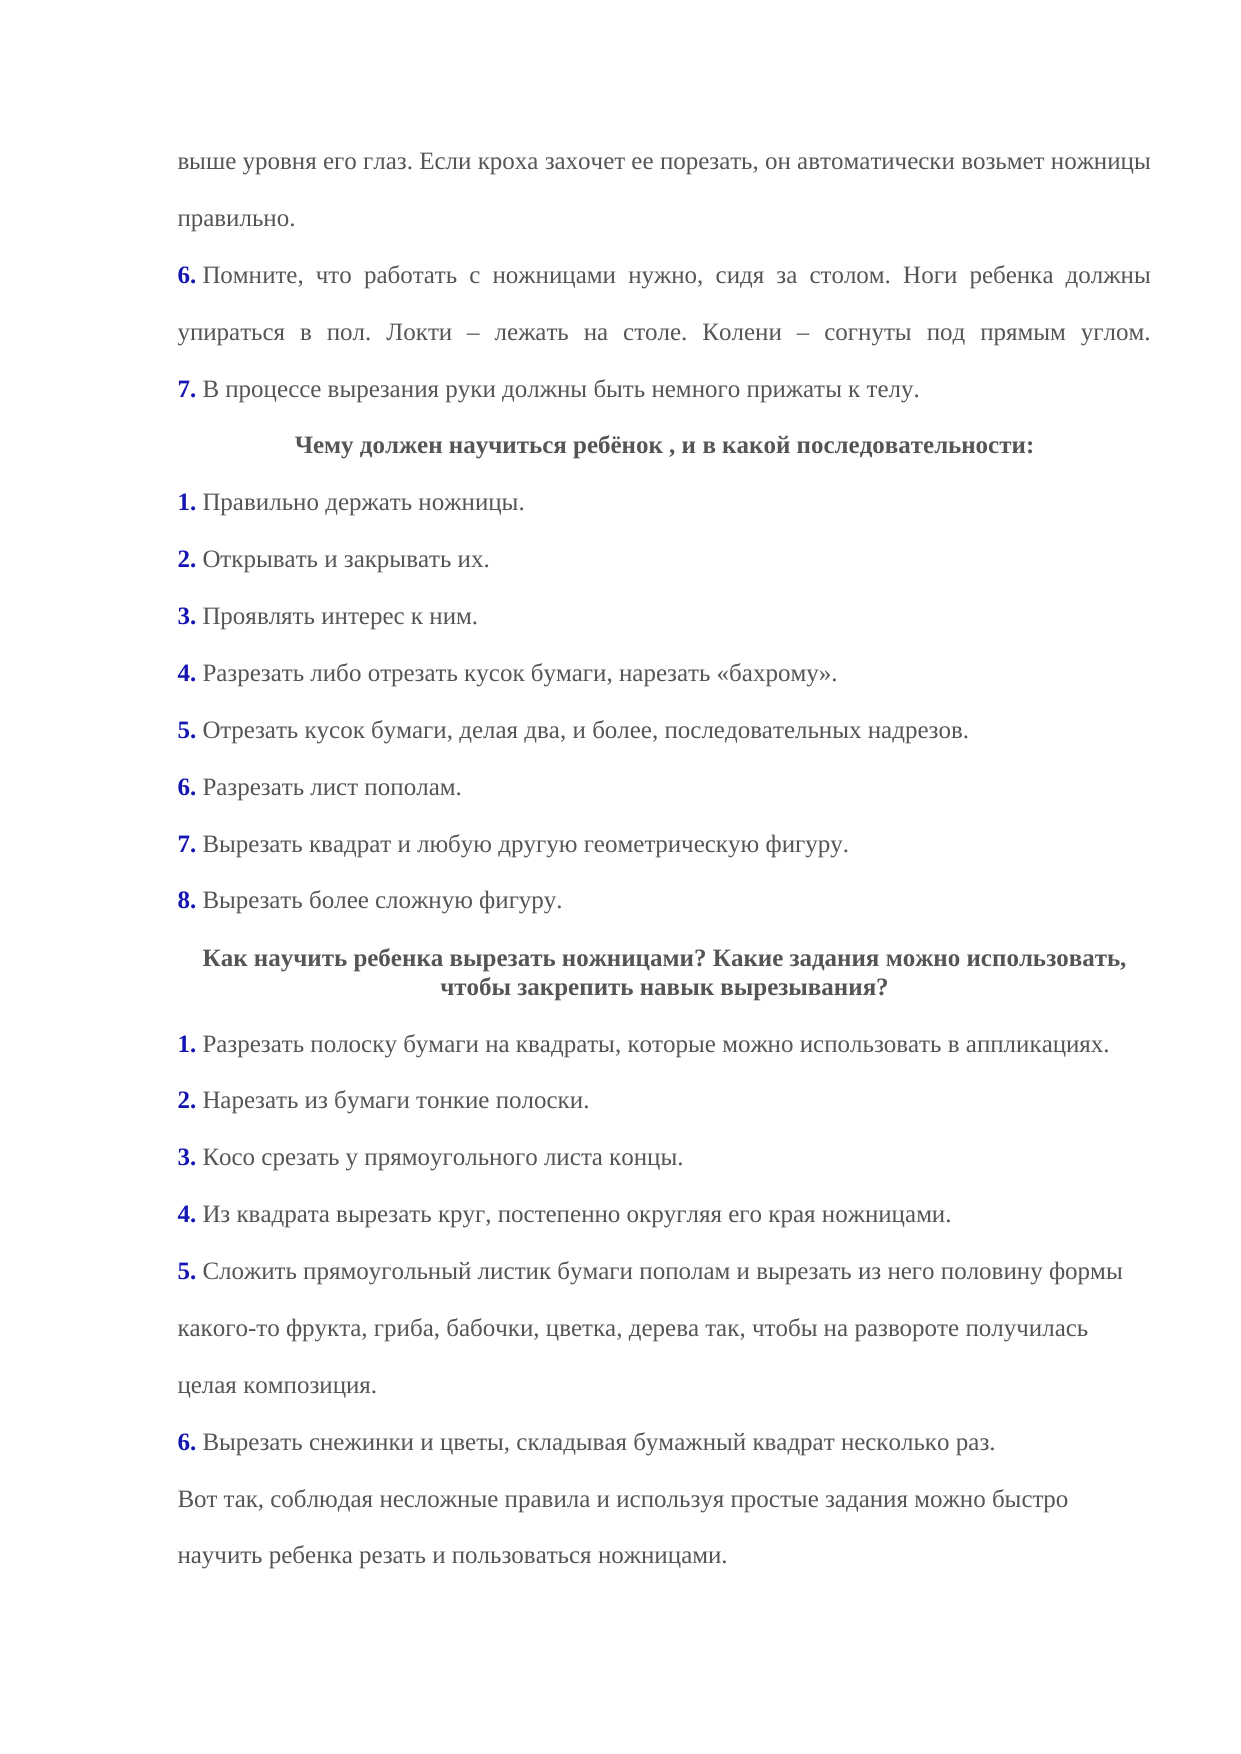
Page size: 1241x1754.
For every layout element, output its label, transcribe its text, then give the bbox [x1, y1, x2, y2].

text 1. Правильно держать ножницы. 2. Открывать и закрывать их. 3. Проявлять интерес к ним. 4. Разрезать либо отрезать кусок бумаги, нарезать «бахрому». 5. Отрезать кусок бумаги, делая два, и более, последовательных надрезов. 6. Разрезать лист пополам. 7. Вырезать квадрат и любую другую геометрическую фигуру. 8. Вырезать более сложную фигуру. [177, 459, 1152, 914]
text Чему должен научиться ребёнок , и в какой последовательности: [177, 402, 1152, 459]
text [177, 118, 1152, 402]
text Вот так, соблюдая несложные правила и используя простые задания можно быстро научить ребенка резать и пользоваться ножницами. [177, 1456, 1152, 1569]
text 1. Разрезать полоску бумаги на квадраты, которые можно использовать в аппликациях. 2. Нарезать из бумаги тонкие полоски. 3. Косо срезать у прямоугольного листа концы. 4. Из квадрата вырезать круг, постепенно округляя его края ножницами. 5. Сложить прямоугольный листик бумаги пополам и вырезать из него половину формы какого-то фрукта, гриба, бабочки, цветка, дерева так, чтобы на развороте получилась целая композиция. 6. Вырезать снежинки и цветы, складывая бумажный квадрат несколько раз. [177, 1001, 1152, 1456]
text Как научить ребенка вырезать ножницами? Какие задания можно использовать, чтобы закрепить навык вырезывания? [177, 943, 1152, 1001]
